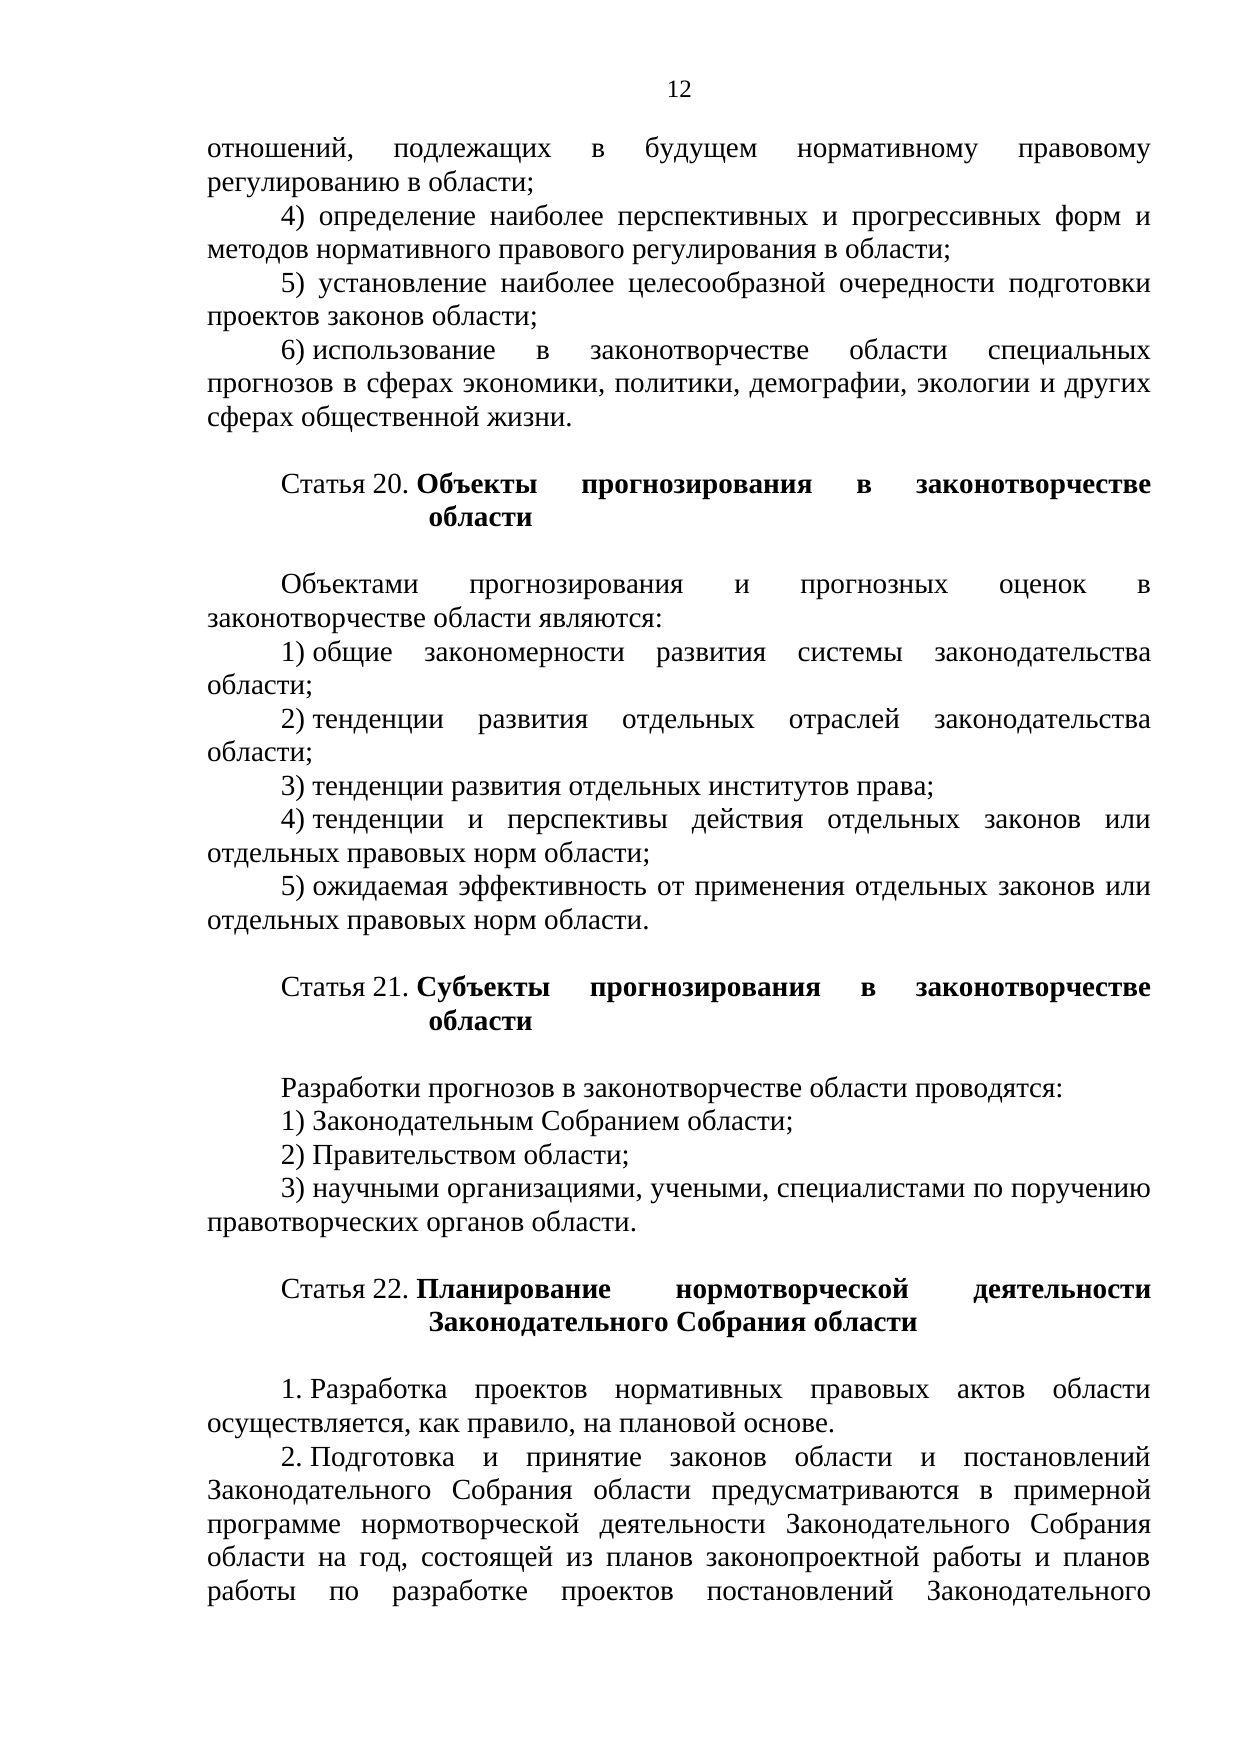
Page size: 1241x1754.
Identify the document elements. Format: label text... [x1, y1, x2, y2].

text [207, 1439, 1152, 1606]
text Статья 20. Объекты прогнозирования в законотворчестве области [281, 466, 1152, 533]
text Разработки прогнозов в законотворчестве области проводятся: [207, 1070, 1152, 1103]
text 5) ожидаемая эффективность от применения отдельных законов или отдельных правовых норм области. [207, 868, 1152, 936]
text Статья 21. Субъекты прогнозирования в законотворчестве области [281, 969, 1152, 1036]
text 2) Правительством области; [207, 1137, 1152, 1170]
text 3) научными организациями, учеными, специалистами по поручению правотворческих органов области. [207, 1170, 1152, 1237]
text 4) определение наиболее перспективных и прогрессивных форм и методов нормативного правового регулирования в области; [207, 198, 1152, 265]
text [207, 131, 1152, 198]
text 5) установление наиболее целесообразной очередности подготовки проектов законов области; [207, 265, 1152, 332]
text 6) использование в законотворчестве области специальных прогнозов в сферах экономики, политики, демографии, экологии и других сферах общественной жизни. [207, 332, 1152, 432]
text Объектами прогнозирования и прогнозных оценок в законотворчестве области являются: [207, 567, 1152, 634]
text 3) тенденции развития отдельных институтов права; [207, 768, 1152, 801]
text 1) Законодательным Собранием области; [207, 1103, 1152, 1137]
text 2) тенденции развития отдельных отраслей законодательства области; [207, 701, 1152, 768]
text 1. Разработка проектов нормативных правовых актов области осуществляется, как правило, на плановой основе. [207, 1372, 1152, 1439]
text 4) тенденции и перспективы действия отдельных законов или отдельных правовых норм области; [207, 801, 1152, 868]
text 1) общие закономерности развития системы законодательства области; [207, 634, 1152, 701]
text Статья 22. Планирование нормотворческой деятельности Законодательного Собрания области [281, 1271, 1152, 1338]
